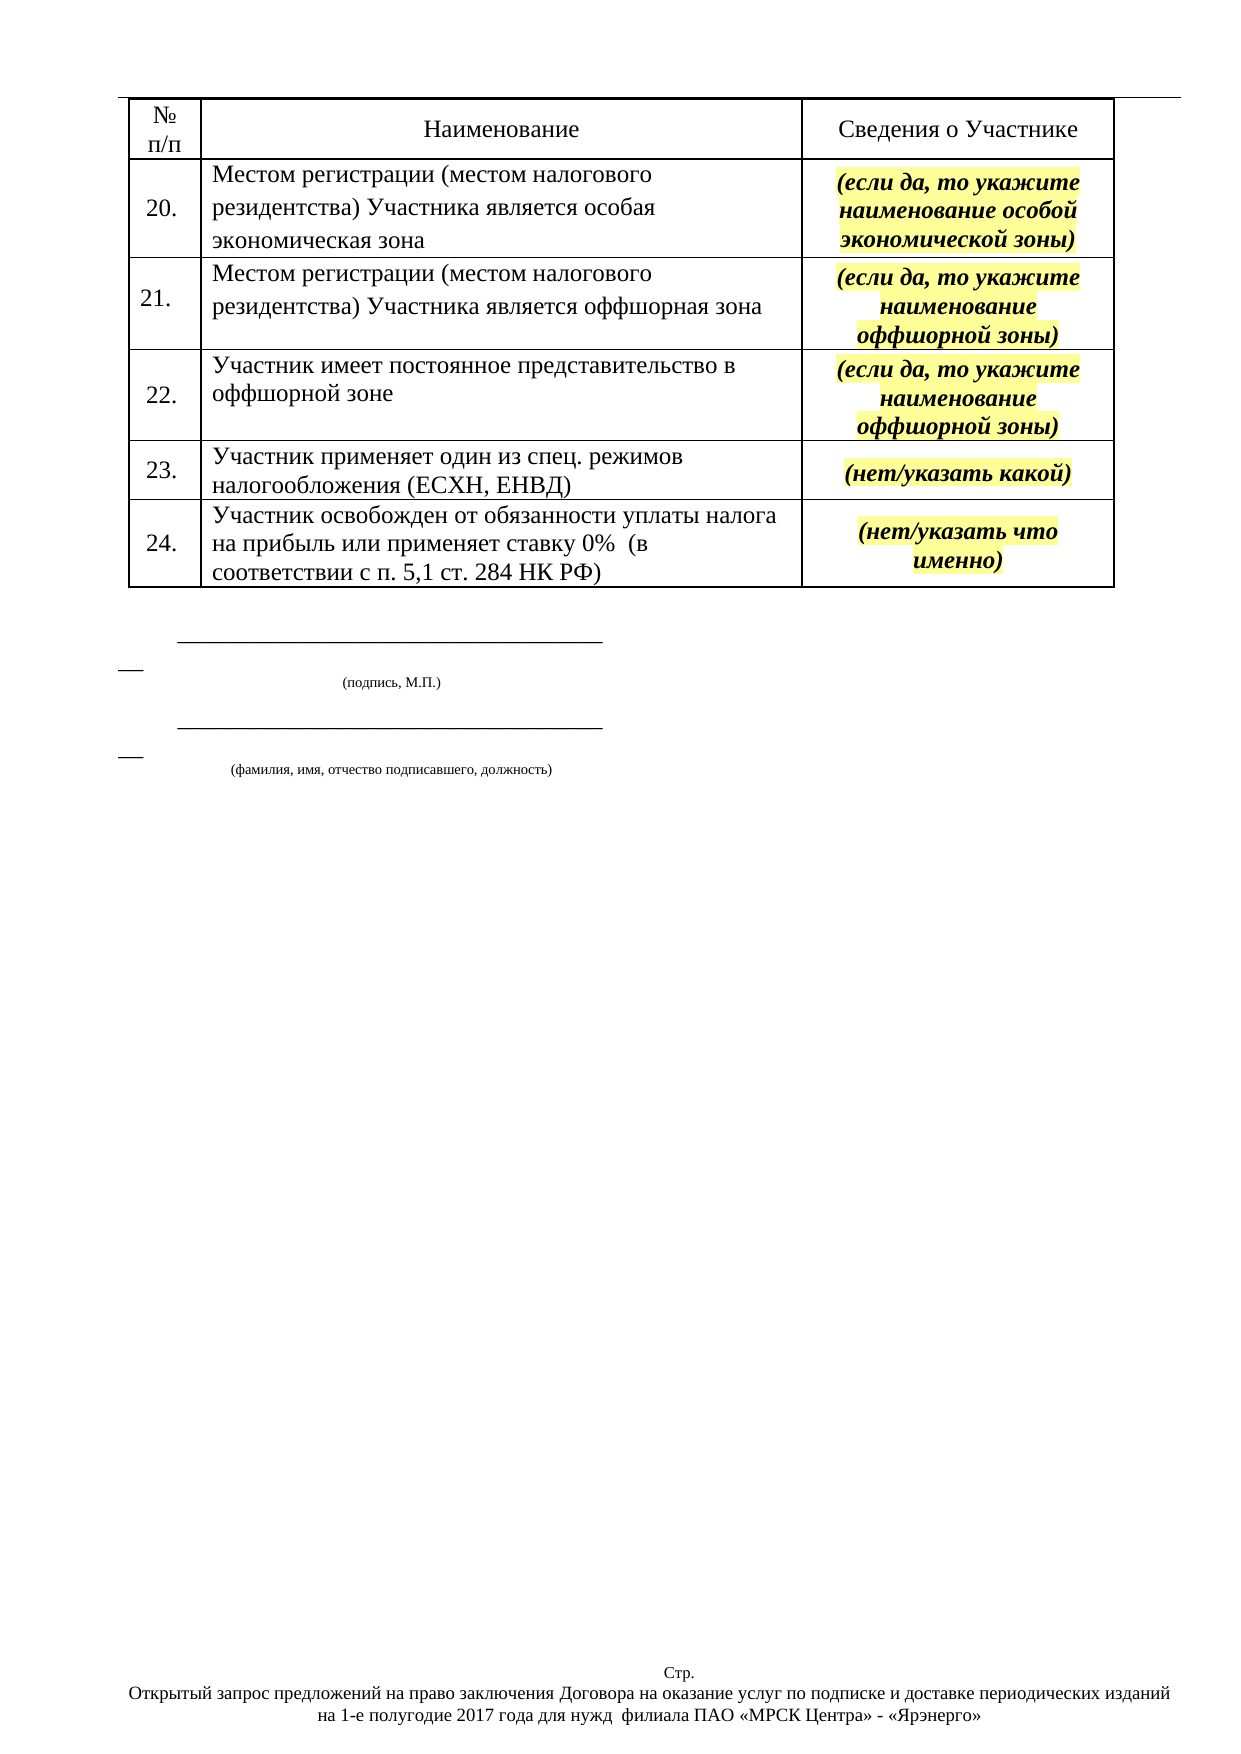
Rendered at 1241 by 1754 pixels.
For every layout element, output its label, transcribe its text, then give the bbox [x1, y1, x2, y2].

table_cell (если да, то укажите наименование оффшорной зоны) [803, 350, 1113, 440]
table_cell Участник применяет один из спец. режимов налогообложения (ЕСХН, ЕНВД) [202, 441, 801, 499]
table_cell (если да, то укажите наименование оффшорной зоны) [803, 258, 1113, 349]
text ____________________________________ [118, 617, 605, 674]
table_cell Местом регистрации (местом налогового резидентства) Участника является оффшорная зона [202, 258, 801, 349]
table_cell [130, 441, 200, 499]
table_header № п/п [130, 100, 200, 158]
table_cell (нет/указать что именно) [803, 500, 1113, 586]
table_cell Участник освобожден от обязанности уплаты налога на прибыль или применяет ставку 0% (в соответствии с п. 5,1 ст. 284 НК РФ) [202, 500, 801, 586]
table_cell Местом регистрации (местом налогового резидентства) Участника является особая экономическая зона [202, 160, 801, 257]
text (подпись, М.П.) [118, 674, 605, 703]
table_cell [130, 500, 200, 586]
table_cell (нет/указать какой) [803, 441, 1113, 499]
table_cell [130, 258, 200, 349]
text ____________________________________ [118, 703, 605, 761]
table_cell (если да, то укажите наименование особой экономической зоны) [803, 160, 1113, 257]
text (фамилия, имя, отчество подписавшего, должность) [118, 761, 605, 789]
table_header Наименование [202, 100, 801, 158]
table_header Сведения о Участнике [803, 100, 1113, 158]
table_cell [130, 160, 200, 257]
table_cell [130, 350, 200, 440]
table_cell Участник имеет постоянное представительство в оффшорной зоне [202, 350, 801, 440]
